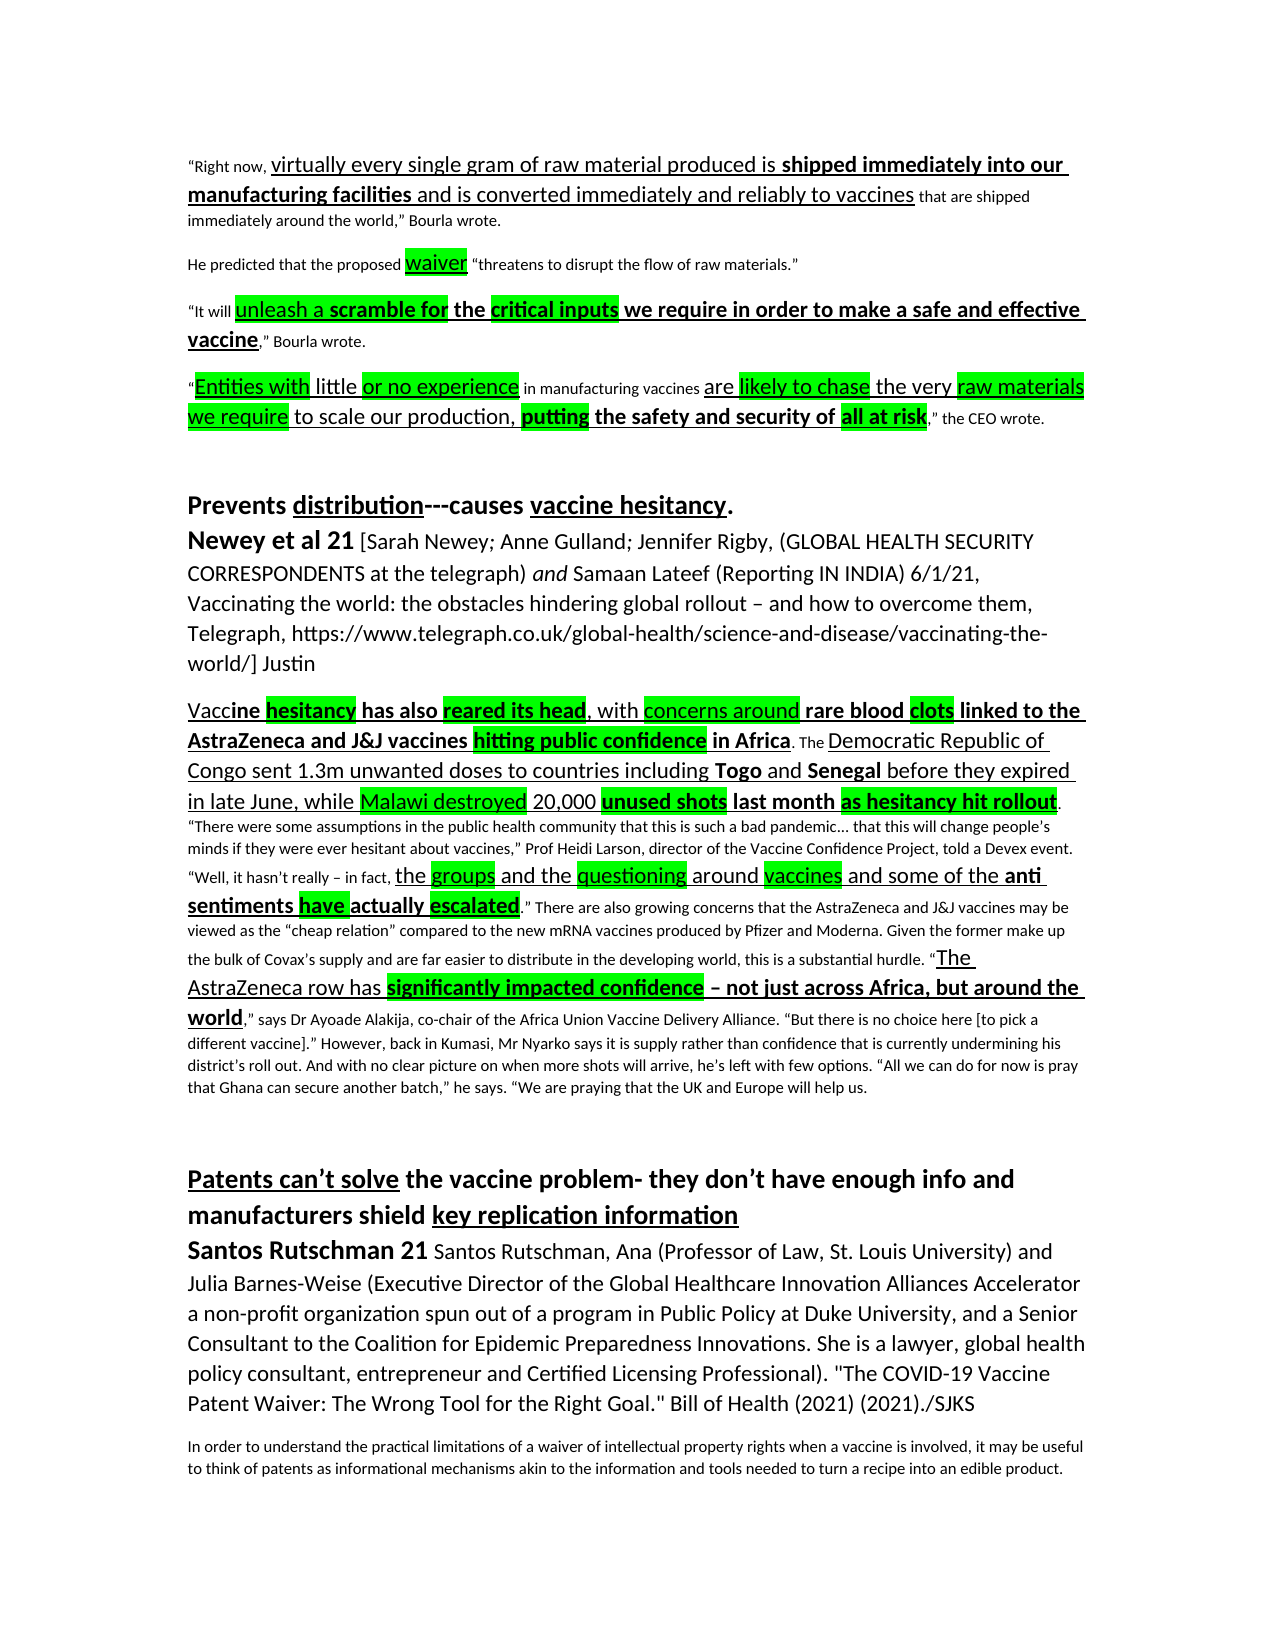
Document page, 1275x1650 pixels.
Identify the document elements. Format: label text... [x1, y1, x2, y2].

subtitle Patents can’t solve the vaccine problem- they don’t have enough info and manufacturers shield key replication information [187, 1162, 1087, 1231]
subtitle Prevents distribution---causes vaccine hesitancy. [187, 488, 1087, 521]
text Vaccine hesitancy has also reared its head, with concerns around rare blood clots linked to the AstraZeneca and J&J vaccines hitting public confidence in Africa. The Democratic Republic of Congo sent 1.3m unwanted doses to countries including Togo and Senegal before they expired in late June, while Malawi destroyed 20,000 unused shots last month as hesitancy hit rollout. “There were some assumptions in the public health community that this is such a bad pandemic... that this will change people’s minds if they were ever hesitant about vaccines,” Prof Heidi Larson, director of the Vaccine Confidence Project, told a Devex event. “Well, it hasn’t really – in fact, the groups and the questioning around vaccines and some of the anti sentiments have actually escalated.” There are also growing concerns that the AstraZeneca and J&J vaccines may be viewed as the “cheap relation” compared to the new mRNA vaccines produced by Pfizer and Moderna. Given the former make up the bulk of Covax’s supply and are far easier to distribute in the developing world, this is a substantial hurdle. “The AstraZeneca row has significantly impacted confidence – not just across Africa, but around the world,” says Dr Ayoade Alakija, co-chair of the Africa Union Vaccine Delivery Alliance. “But there is no choice here [to pick a different vaccine].” However, back in Kumasi, Mr Nyarko says it is supply rather than confidence that is currently undermining his district’s roll out. And with no clear picture on when more shots will arrive, he’s left with few options. “All we can do for now is pray that Ghana can secure another batch,” he says. “We are praying that the UK and Europe will help us. [187, 696, 1087, 1097]
text Newey et al 21 [Sarah Newey; Anne Gulland; Jennifer Rigby, (GLOBAL HEALTH SECURITY CORRESPONDENTS at the telegraph) and Samaan Lateef (Reporting IN INDIA) 6/1/21, Vaccinating the world: the obstacles hindering global rollout – and how to overcome them, Telegraph, https://www.telegraph.co.uk/global-health/science-and-disease/vaccinating-the-world/] Justin [187, 523, 1087, 677]
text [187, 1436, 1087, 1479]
text He predicted that the proposed waiver “threatens to disrupt the flow of raw materials.” [467, 248, 1087, 276]
text “Right now, virtually every single gram of raw material produced is shipped immediately into our manufacturing facilities and is converted immediately and reliably to vaccines that are shipped immediately around the world,” Bourla wrote. [187, 150, 1087, 230]
text “It will unleash a scramble for the critical inputs we require in order to make a safe and effective vaccine,” Bourla wrote. [187, 295, 1087, 353]
text “Entities with little or no experience in manufacturing vaccines are likely to chase the very raw materials we require to scale our production, putting the safety and security of all at risk,” the CEO wrote. [187, 372, 1087, 431]
text Santos Rutschman 21 Santos Rutschman, Ana (Professor of Law, St. Louis University) and Julia Barnes-Weise (Executive Director of the Global Healthcare Innovation Alliances Accelerator a non-profit organization spun out of a program in Public Policy at Duke University, and a Senior Consultant to the Coalition for Epidemic Preparedness Innovations. She is a lawyer, global health policy consultant, entrepreneur and Certified Licensing Professional). "The COVID-19 Vaccine Patent Waiver: The Wrong Tool for the Right Goal." Bill of Health (2021) (2021)./SJKS [187, 1233, 1087, 1418]
text He predicted that the proposed waiver “threatens to disrupt the flow of raw materials.” [187, 248, 405, 276]
